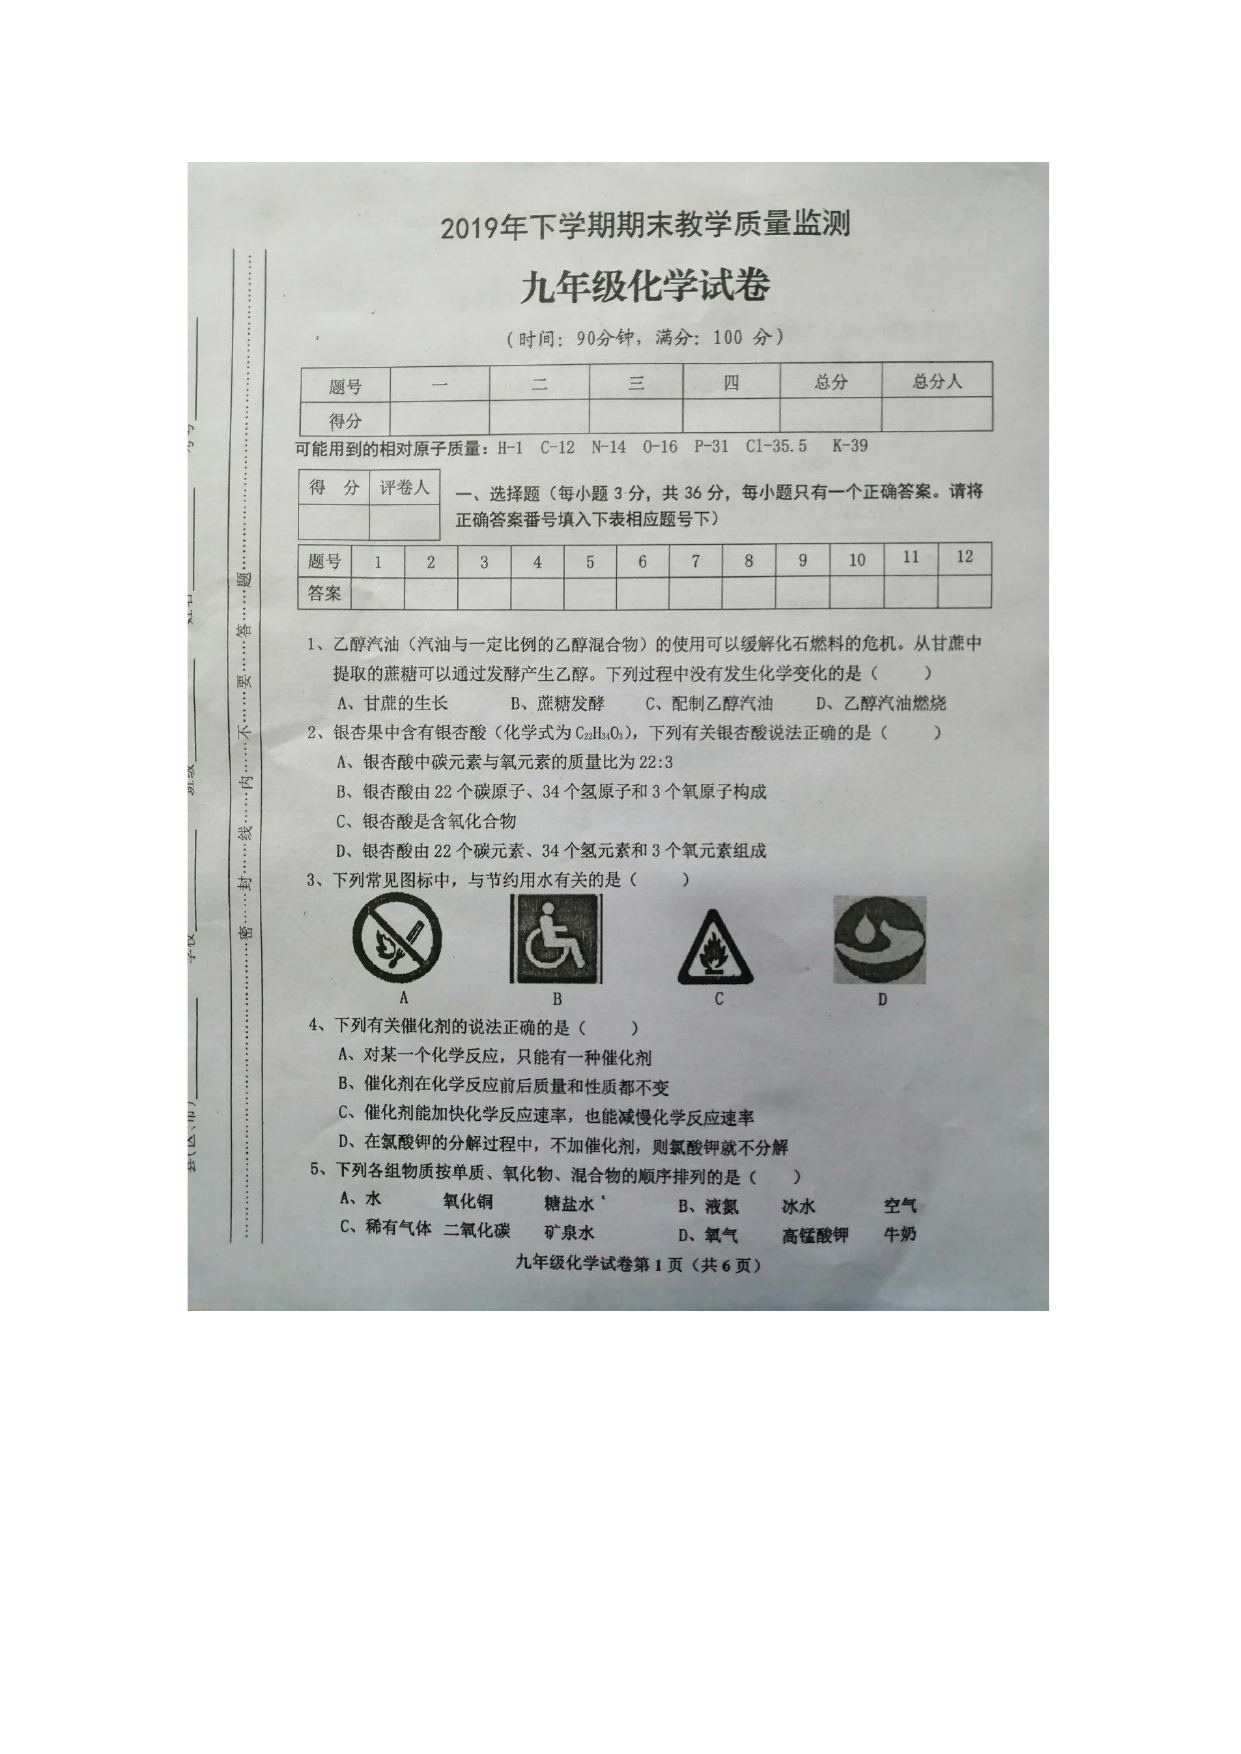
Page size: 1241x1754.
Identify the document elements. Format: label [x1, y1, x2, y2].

picture [187, 162, 1050, 1311]
